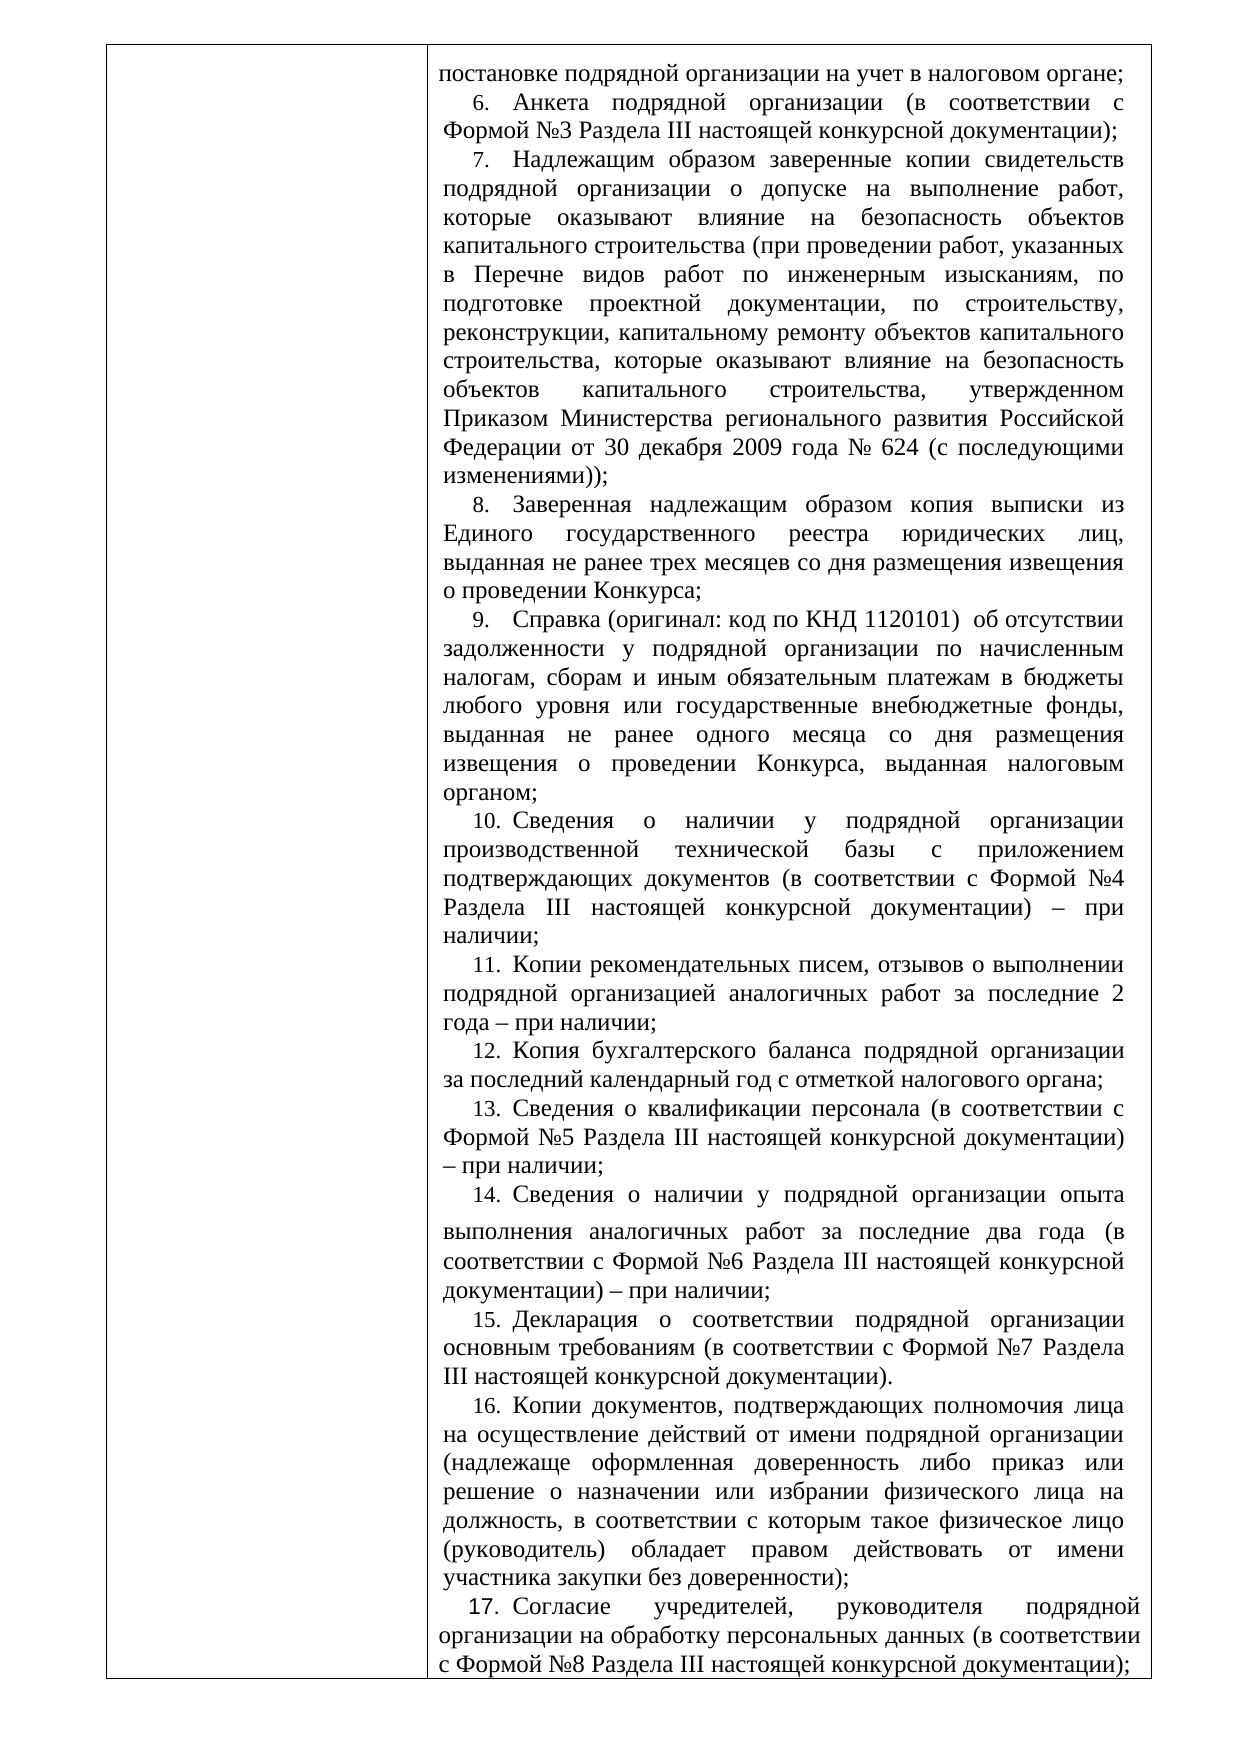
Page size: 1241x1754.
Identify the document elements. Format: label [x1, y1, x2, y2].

table_cell [107, 45, 427, 1677]
table_cell [428, 45, 1151, 1677]
